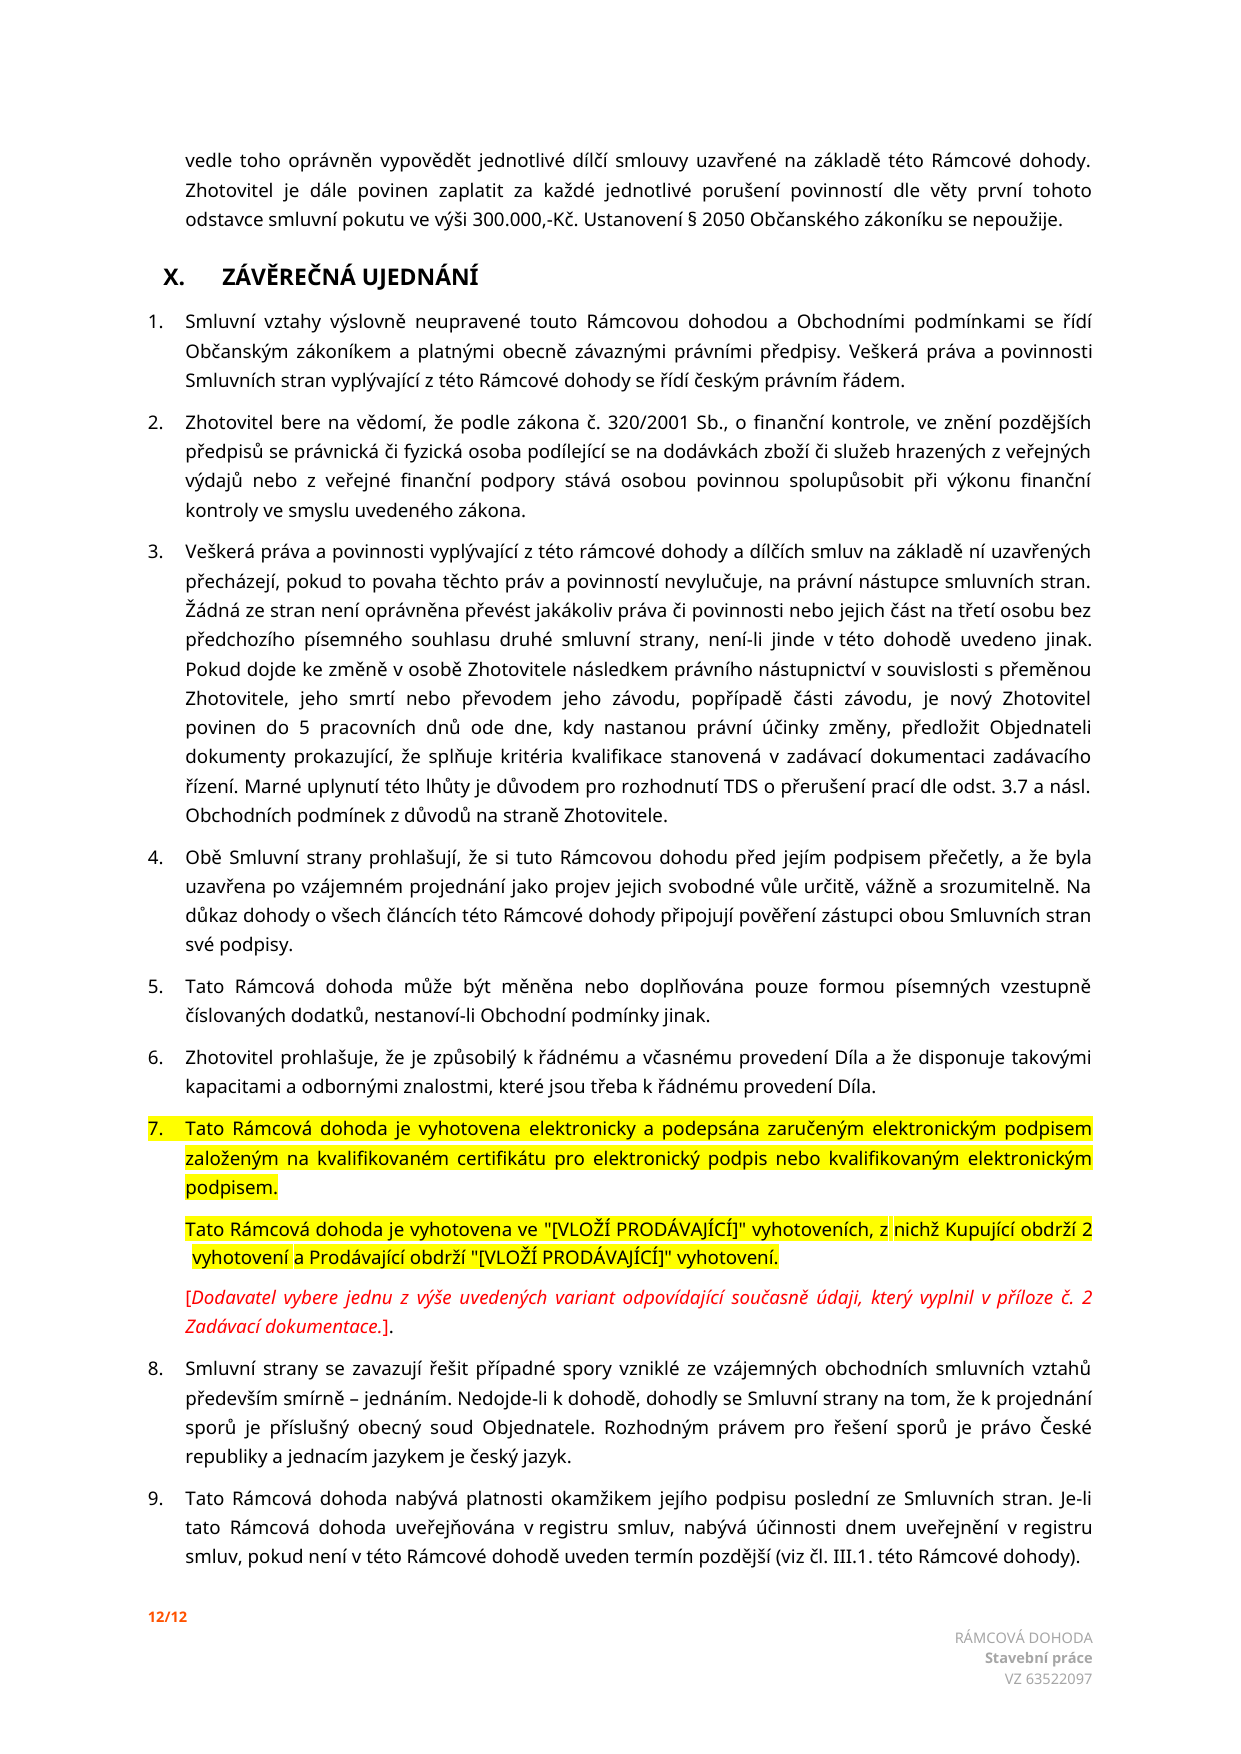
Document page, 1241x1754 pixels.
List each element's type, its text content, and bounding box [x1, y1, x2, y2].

list Tato Rámcová dohoda může být měněna nebo doplňována pouze formou písemných vzestupně číslovaných dodatků, nestanoví-li Obchodní podmínky jinak. [148, 973, 1093, 1028]
list Zhotovitel prohlašuje, že je způsobilý k řádnému a včasnému provedení Díla a že disponuje takovými kapacitami a odbornými znalostmi, které jsou třeba k řádnému provedení Díla. [148, 1044, 1093, 1099]
list Zhotovitel bere na vědomí, že podle zákona č. 320/2001 Sb., o finanční kontrole, ve znění pozdějších předpisů se právnická či fyzická osoba podílející se na dodávkách zboží či služeb hrazených z veřejných výdajů nebo z veřejné finanční podpory stává osobou povinnou spolupůsobit při výkonu finanční kontroly ve smyslu uvedeného zákona. [148, 409, 1093, 522]
list Veškerá práva a povinnosti vyplývající z této rámcové dohody a dílčích smluv na základě ní uzavřených přecházejí, pokud to povaha těchto práv a povinností nevylučuje, na právní nástupce smluvních stran. Žádná ze stran není oprávněna převést jakákoliv práva či povinnosti nebo jejich část na třetí osobu bez předchozího písemného souhlasu druhé smluvní strany, není-li jinde v této dohodě uvedeno jinak. Pokud dojde ke změně v osobě Zhotovitele následkem právního nástupnictví v souvislosti s přeměnou Zhotovitele, jeho smrtí nebo převodem jeho závodu, popřípadě části závodu, je nový Zhotovitel povinen do 5 pracovních dnů ode dne, kdy nastanou právní účinky změny, předložit Objednateli dokumenty prokazující, že splňuje kritéria kvalifikace stanovená v zadávací dokumentaci zadávacího řízení. Marné uplynutí této lhůty je důvodem pro rozhodnutí TDS o přerušení prací dle odst. 3.7 a násl. Obchodních podmínek z důvodů na straně Zhotovitele. [148, 539, 1093, 828]
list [148, 148, 1093, 232]
list Tato Rámcová dohoda je vyhotovena elektronicky a podepsána zaručeným elektronickým podpisem založeným na kvalifikovaném certifikátu pro elektronický podpis nebo kvalifikovaným elektronickým podpisem. [148, 1141, 1093, 1200]
list Smluvní strany se zavazují řešit případné spory vzniklé ze vzájemných obchodních smluvních vztahů především smírně – jednáním. Nedojde-li k dohodě, dohodly se Smluvní strany na tom, že k projednání sporů je příslušný obecný soud Objednatele. Rozhodným právem pro řešení sporů je právo České republiky a jednacím jazykem je český jazyk. [148, 1356, 1093, 1469]
list Obě Smluvní strany prohlašují, že si tuto Rámcovou dohodu před jejím podpisem přečetly, a že byla uzavřena po vzájemném projednání jako projev jejich svobodné vůle určitě, vážně a srozumitelně. Na důkaz dohody o všech článcích této Rámcové dohody připojují pověření zástupci obou Smluvních stran své podpisy. [148, 844, 1093, 957]
list Tato Rámcová dohoda nabývá platnosti okamžikem jejího podpisu poslední ze Smluvních stran. Je-li tato Rámcová dohoda uveřejňována v registru smluv, nabývá účinnosti dnem uveřejnění v registru smluv, pokud není v této Rámcové dohodě uveden termín pozdější (viz čl. III.1. této Rámcové dohody). [148, 1485, 1093, 1569]
list Smluvní vztahy výslovně neupravené touto Rámcovou dohodou a Obchodními podmínkami se řídí Občanským zákoníkem a platnými obecně závaznými právními předpisy. Veškerá práva a povinnosti Smluvních stran vyplývající z této Rámcové dohody se řídí českým právním řádem. [148, 309, 1093, 393]
list ZÁVĚREČNÁ UJEDNÁNÍ [185, 260, 1093, 292]
text [Dodavatel vybere jednu z výše uvedených variant odpovídající současně údaji, který vyplnil v příloze č. 2 Zadávací dokumentace.]. [185, 1284, 1093, 1339]
list Tato Rámcová dohoda je vyhotovena ve "[VLOŽÍ PRODÁVAJÍCÍ]" vyhotoveních, z nichž Kupující obdrží 2 vyhotovení a Prodávající obdrží "[VLOŽÍ PRODÁVAJÍCÍ]" vyhotovení. [185, 1216, 1093, 1269]
